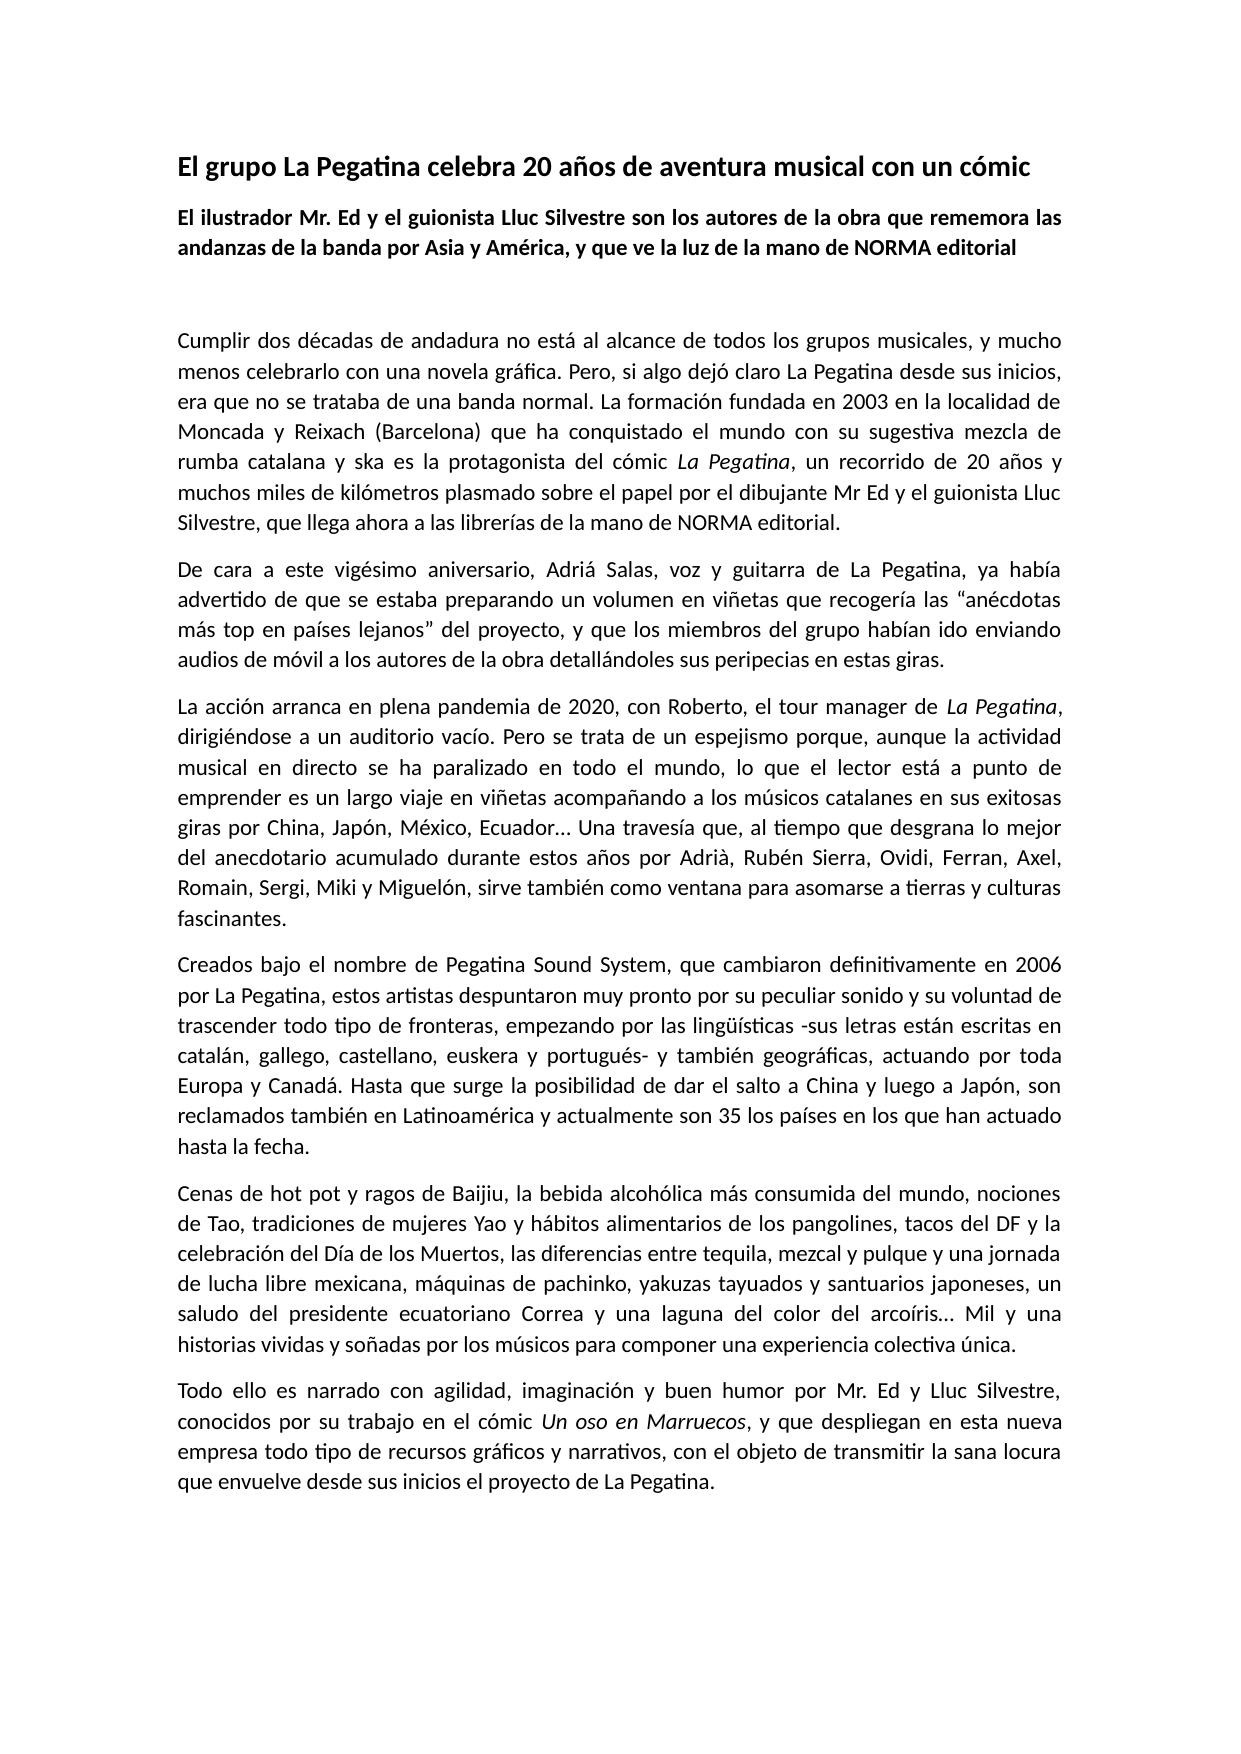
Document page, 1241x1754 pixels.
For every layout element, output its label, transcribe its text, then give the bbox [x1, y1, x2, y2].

text Creados bajo el nombre de Pegatina Sound System, que cambiaron definitivamente en 2006 por La Pegatina, estos artistas despuntaron muy pronto por su peculiar sonido y su voluntad de trascender todo tipo de fronteras, empezando por las lingüísticas -sus letras están escritas en catalán, gallego, castellano, euskera y portugués- y también geográficas, actuando por toda Europa y Canadá. Hasta que surge la posibilidad de dar el salto a China y luego a Japón, son reclamados también en Latinoamérica y actualmente son 35 los países en los que han actuado hasta la fecha. [177, 951, 1063, 1160]
text Cumplir dos décadas de andadura no está al alcance de todos los grupos musicales, y mucho menos celebrarlo con una novela gráfica. Pero, si algo dejó claro La Pegatina desde sus inicios, era que no se trataba de una banda normal. La formación fundada en 2003 en la localidad de Moncada y Reixach (Barcelona) que ha conquistado el mundo con su sugestiva mezcla de rumba catalana y ska es la protagonista del cómic La Pegatina, un recorrido de 20 años y muchos miles de kilómetros plasmado sobre el papel por el dibujante Mr Ed y el guionista Lluc Silvestre, que llega ahora a las librerías de la mano de NORMA editorial. [177, 327, 1063, 536]
text La acción arranca en plena pandemia de 2020, con Roberto, el tour manager de La Pegatina, dirigiéndose a un auditorio vacío. Pero se trata de un espejismo porque, aunque la actividad musical en directo se ha paralizado en todo el mundo, lo que el lector está a punto de emprender es un largo viaje en viñetas acompañando a los músicos catalanes en sus exitosas giras por China, Japón, México, Ecuador… Una travesía que, al tiempo que desgrana lo mejor del anecdotario acumulado durante estos años por Adrià, Rubén Sierra, Ovidi, Ferran, Axel, Romain, Sergi, Miki y Miguelón, sirve también como ventana para asomarse a tierras y culturas fascinantes. [177, 692, 1063, 932]
text Todo ello es narrado con agilidad, imaginación y buen humor por Mr. Ed y Lluc Silvestre, conocidos por su trabajo en el cómic Un oso en Marruecos, y que despliegan en esta nueva empresa todo tipo de recursos gráficos y narrativos, con el objeto de transmitir la sana locura que envuelve desde sus inicios el proyecto de La Pegatina. [177, 1377, 1063, 1495]
text El grupo La Pegatina celebra 20 años de aventura musical con un cómic [177, 148, 1063, 183]
text Cenas de hot pot y ragos de Baijiu, la bebida alcohólica más consumida del mundo, nociones de Tao, tradiciones de mujeres Yao y hábitos alimentarios de los pangolines, tacos del DF y la celebración del Día de los Muertos, las diferencias entre tequila, mezcal y pulque y una jornada de lucha libre mexicana, máquinas de pachinko, yakuzas tayuados y santuarios japoneses, un saludo del presidente ecuatoriano Correa y una laguna del color del arcoíris… Mil y una historias vividas y soñadas por los músicos para componer una experiencia colectiva única. [177, 1179, 1063, 1358]
text El ilustrador Mr. Ed y el guionista Lluc Silvestre son los autores de la obra que rememora las andanzas de la banda por Asia y América, y que ve la luz de la mano de NORMA editorial [177, 203, 1063, 261]
text De cara a este vigésimo aniversario, Adriá Salas, voz y guitarra de La Pegatina, ya había advertido de que se estaba preparando un volumen en viñetas que recogería las “anécdotas más top en países lejanos” del proyecto, y que los miembros del grupo habían ido enviando audios de móvil a los autores de la obra detallándoles sus peripecias en estas giras. [177, 555, 1063, 673]
